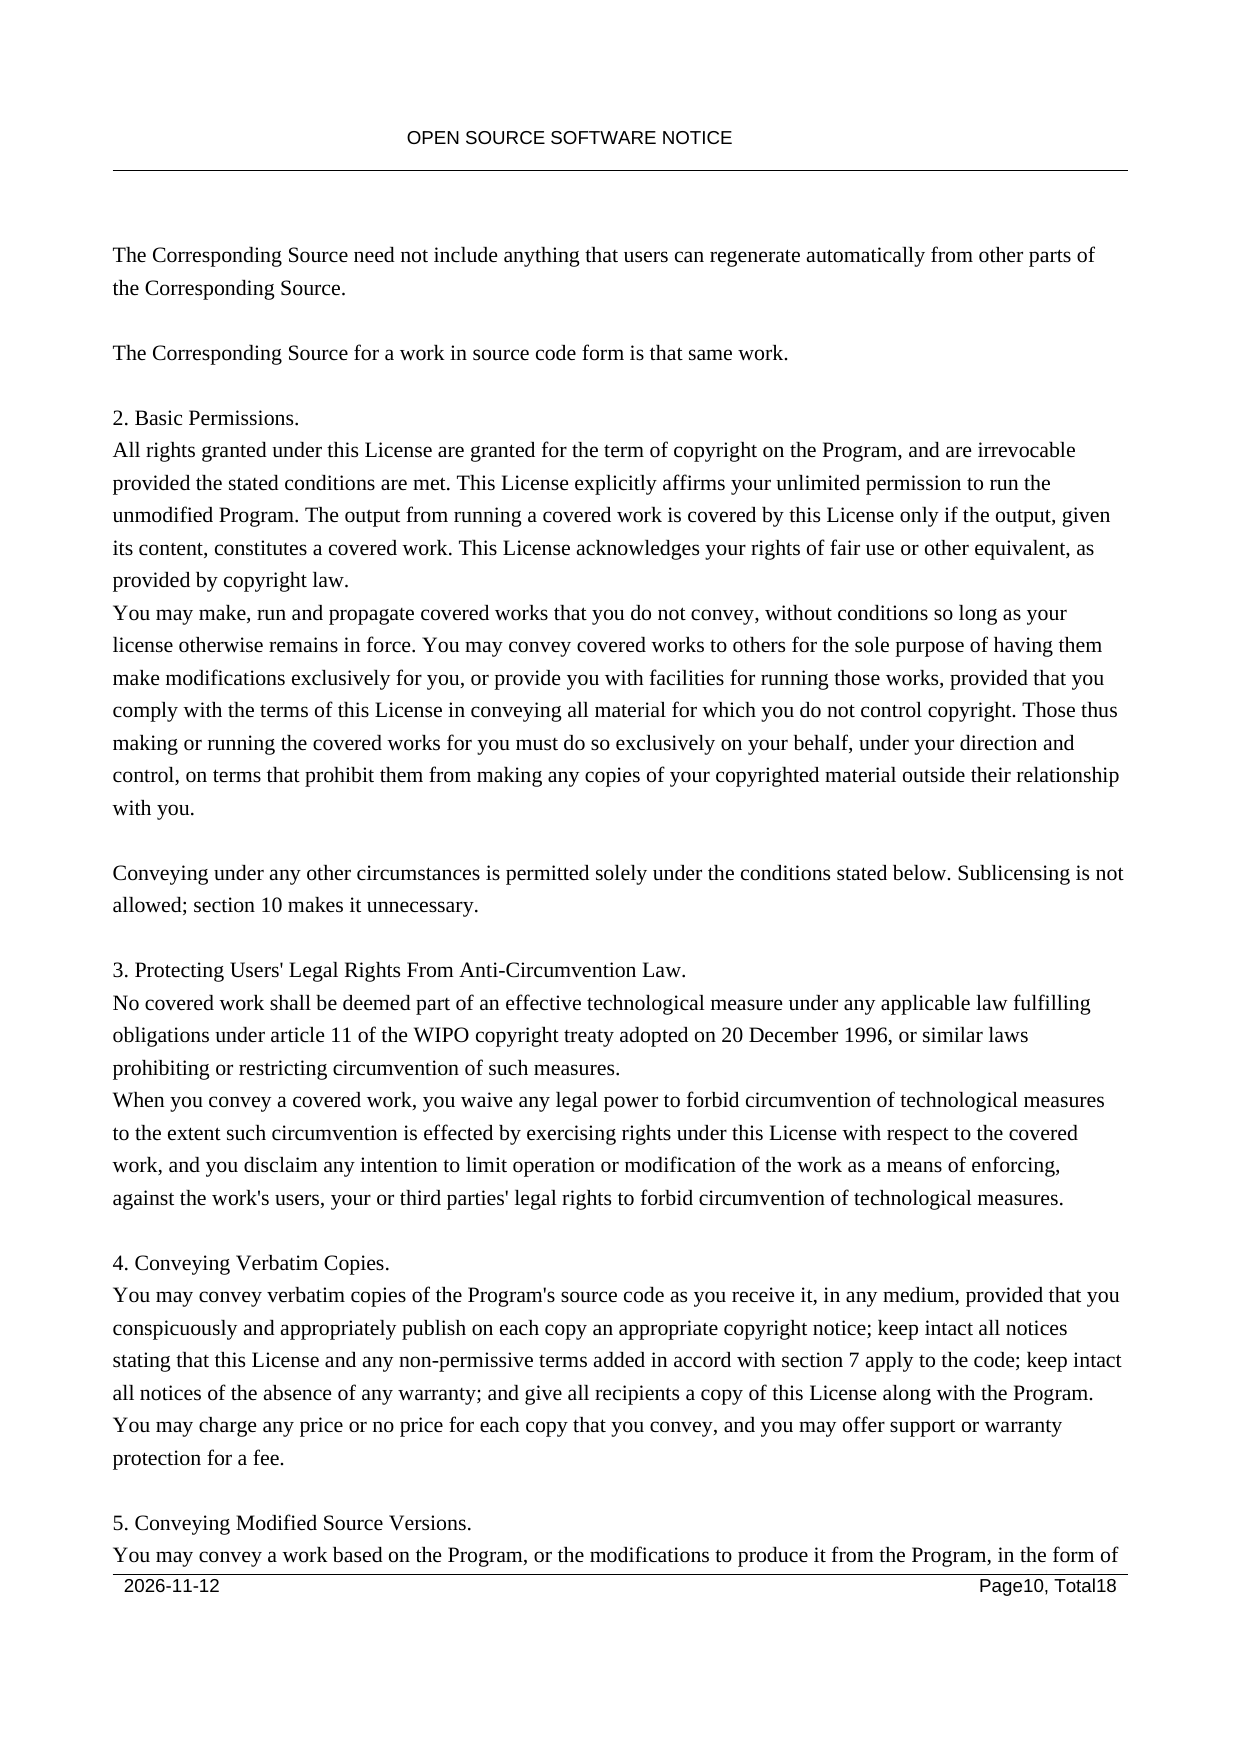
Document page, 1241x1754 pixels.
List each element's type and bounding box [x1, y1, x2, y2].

text [112, 206, 1128, 1571]
